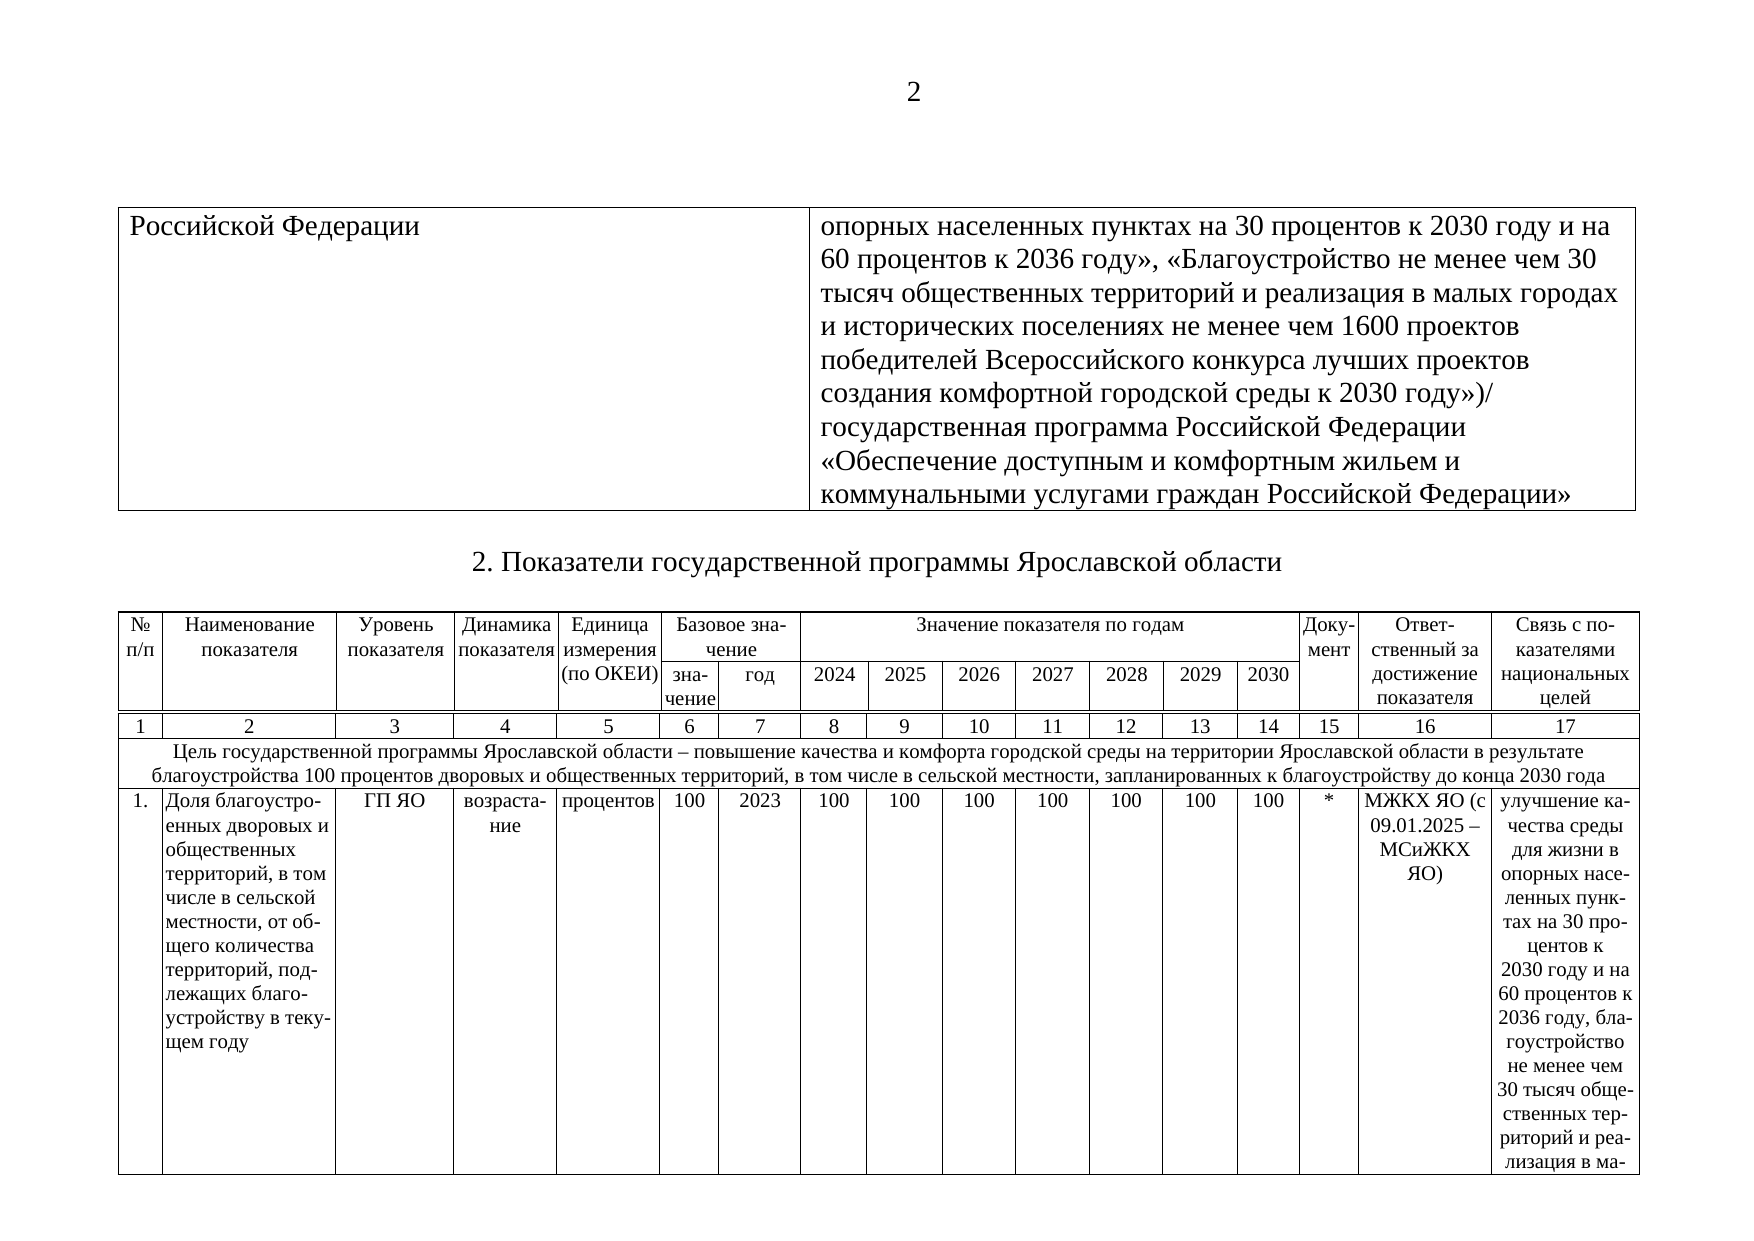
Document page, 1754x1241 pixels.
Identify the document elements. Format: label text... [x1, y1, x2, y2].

table_header 1 [119, 714, 162, 738]
table_cell 2026 [943, 662, 1015, 710]
table_header Значение показателя по годам [801, 613, 1299, 661]
table_cell 2027 [1016, 662, 1089, 710]
table_header 4 [454, 714, 556, 738]
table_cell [810, 208, 1635, 510]
table_cell год [719, 662, 800, 710]
table_cell 100 [1163, 789, 1237, 1173]
table_header Связь с показателями национальных целей [1492, 613, 1639, 710]
table_cell 2030 [1238, 662, 1299, 710]
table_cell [1492, 789, 1639, 1173]
table_header 3 [336, 714, 453, 738]
table_cell 100 [1090, 789, 1162, 1173]
text 2. Показатели государственной программы Ярославской области [118, 544, 1636, 578]
table_header Базовое значение [662, 613, 800, 661]
table_header 8 [801, 714, 866, 738]
table_header Динамика показателя [455, 613, 558, 710]
table_header Единица измерения (по ОКЕИ) [559, 613, 661, 710]
table_header 5 [557, 714, 659, 738]
table_cell возрастание [454, 789, 556, 1173]
table_header 9 [867, 714, 942, 738]
table_cell 2029 [1164, 662, 1237, 710]
table_header № п/п [119, 613, 162, 710]
table_cell 2024 [801, 662, 868, 710]
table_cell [163, 789, 335, 1173]
table_header 6 [660, 714, 718, 738]
table_cell 2025 [869, 662, 942, 710]
table_cell * [1300, 789, 1358, 1173]
table_header 7 [719, 714, 800, 738]
table_header 2 [163, 714, 335, 738]
table_header Уровень показателя [337, 613, 454, 710]
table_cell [119, 208, 809, 510]
table_cell 1. [119, 789, 162, 1173]
table_cell 100 [801, 789, 866, 1173]
table_cell 100 [867, 789, 942, 1173]
table_cell 100 [943, 789, 1015, 1173]
table_cell МЖКХ ЯО (с 09.01.2025 ‒ МСиЖКХ ЯО) [1359, 789, 1491, 1173]
table_cell Цель государственной программы Ярославской области – повышение качества и комфорта городской среды на территории Ярославской области в результате благоустройства 100 процентов дворовых и общественных территорий, в том числе в сельской местности, запланированных к благоустройству до конца 2030 года [119, 739, 1639, 787]
table_cell 100 [1016, 789, 1089, 1173]
table_header 17 [1492, 714, 1639, 738]
table_header Доку-мент [1300, 613, 1358, 710]
table_cell процентов [557, 789, 659, 1173]
table_cell 2023 [719, 789, 800, 1173]
table_cell 100 [1238, 789, 1299, 1173]
table_cell 100 [660, 789, 718, 1173]
table_cell ГП ЯО [336, 789, 453, 1173]
table_header 16 [1359, 714, 1491, 738]
table_header Ответственный за достижение показателя [1359, 613, 1491, 710]
table_header 15 [1300, 714, 1358, 738]
table_header Наименование показателя [163, 613, 336, 710]
table_cell 2028 [1090, 662, 1163, 710]
